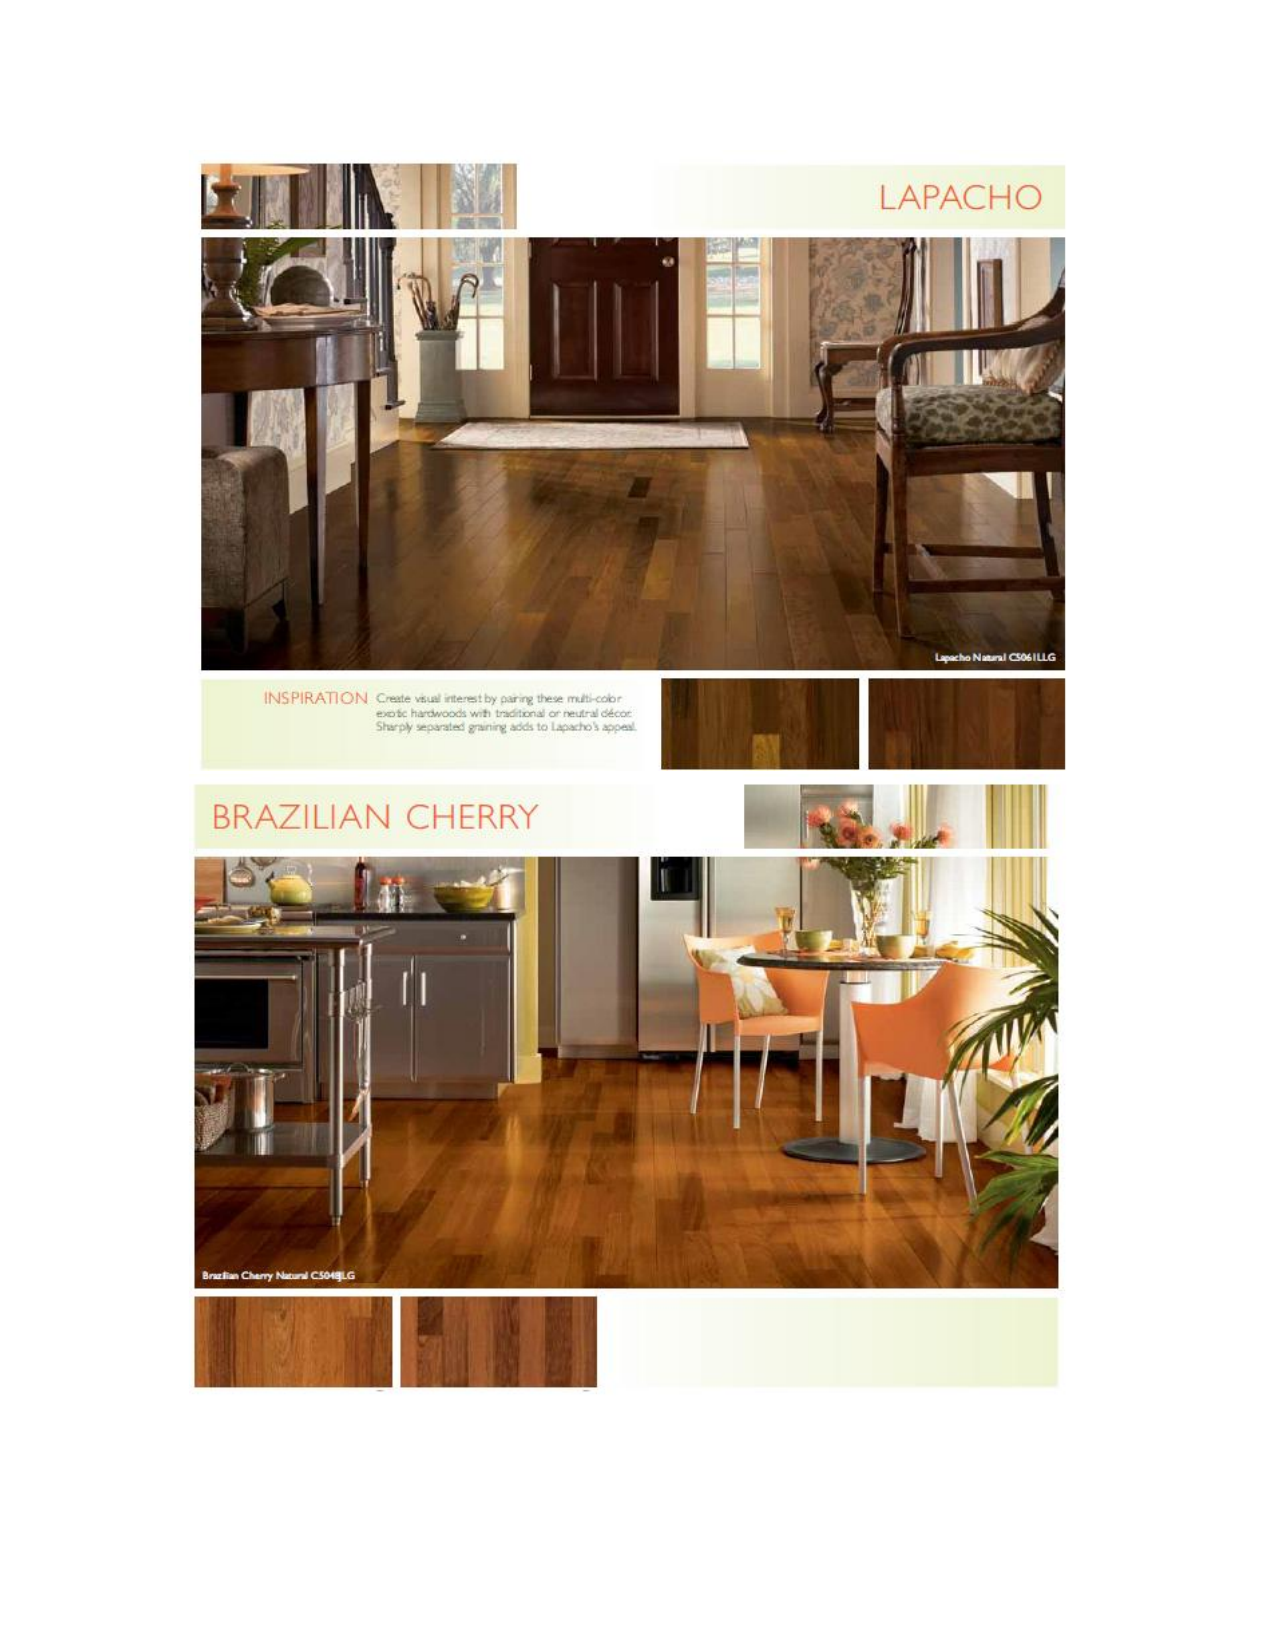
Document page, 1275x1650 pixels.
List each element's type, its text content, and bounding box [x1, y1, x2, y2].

picture [188, 150, 1088, 771]
picture [188, 774, 1088, 1437]
